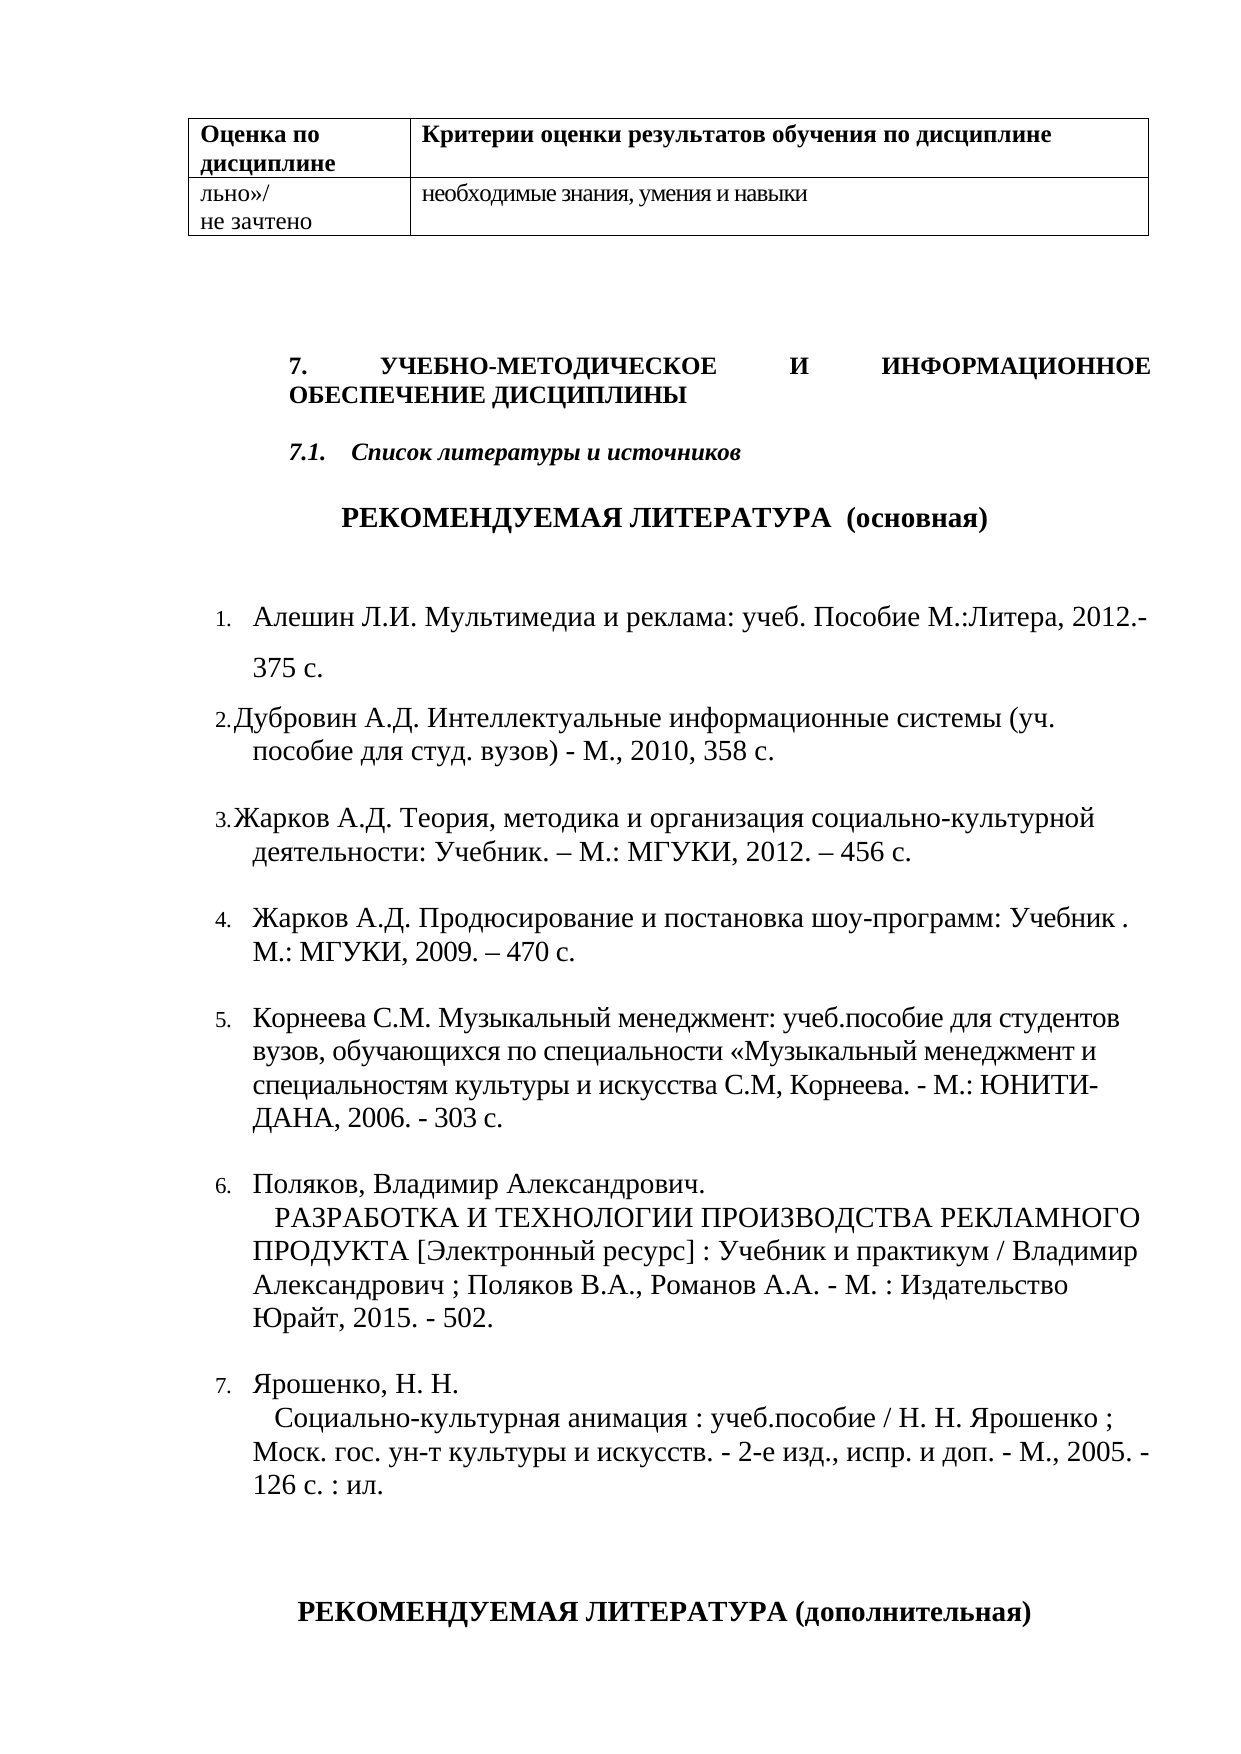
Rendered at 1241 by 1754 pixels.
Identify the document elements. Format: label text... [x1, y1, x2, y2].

list Жарков А.Д. Теория, методика и организация социально-культурной деятельности: Учебник. – М.: МГУКИ, 2012. – 456 с. [215, 801, 1152, 868]
list Жарков А.Д. Продюсирование и постановка шоу-программ: Учебник . М.: МГУКИ, 2009. – 470 с. [215, 900, 1152, 967]
list Ярошенко, Н. Н. Социально-культурная анимация : учеб.пособие / Н. Н. Ярошенко ; Моск. гос. ун-т культуры и искусств. - 2-е изд., испр. и доп. - М., 2005. - 126 с. : ил. [215, 1367, 1152, 1501]
text РЕКОМЕНДУЕМАЯ ЛИТЕРАТУРА (основная) [177, 500, 1152, 533]
list Алешин Л.И. Мультимедиа и реклама: учеб. Пособие М.:Литера, 2012.- 375 с. [215, 599, 1152, 683]
table_header Критерии оценки результатов обучения по дисциплине [411, 119, 1148, 177]
list Дубровин А.Д. Интеллектуальные информационные системы (уч. пособие для студ. вузов) - М., 2010, 358 с. [215, 700, 1152, 767]
list 7.1. Список литературы и источников [288, 437, 1152, 466]
list Поляков, Владимир Александрович. РАЗРАБОТКА И ТЕХНОЛОГИИ ПРОИЗВОДСТВА РЕКЛАМНОГО ПРОДУКТА [Электронный ресурс] : Учебник и практикум / Владимир Александрович ; Поляков В.А., Романов А.А. - М. : Издательство Юрайт, 2015. - 502. [215, 1166, 1152, 1334]
table_header Оценка по дисциплине [189, 119, 410, 177]
table_cell «неудовлетворительно»/ не зачтено [189, 178, 410, 235]
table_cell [411, 178, 1148, 235]
list 7. УЧЕБНО-МЕТОДИЧЕСКОЕ И ИНФОРМАЦИОННОЕ ОБЕСПЕЧЕНИЕ ДИСЦИПЛИНЫ [288, 351, 1152, 409]
text РЕКОМЕНДУЕМАЯ ЛИТЕРАТУРА (дополнительная) [177, 1594, 1152, 1628]
list Корнеева С.М. Музыкальный менеджмент: учеб.пособие для студентов вузов, обучающихся по специальности «Музыкальный менеджмент и специальностям культуры и искусства С.М, Корнеева. - М.: ЮНИТИ-ДАНА, 2006. - 303 с. [215, 1000, 1152, 1134]
